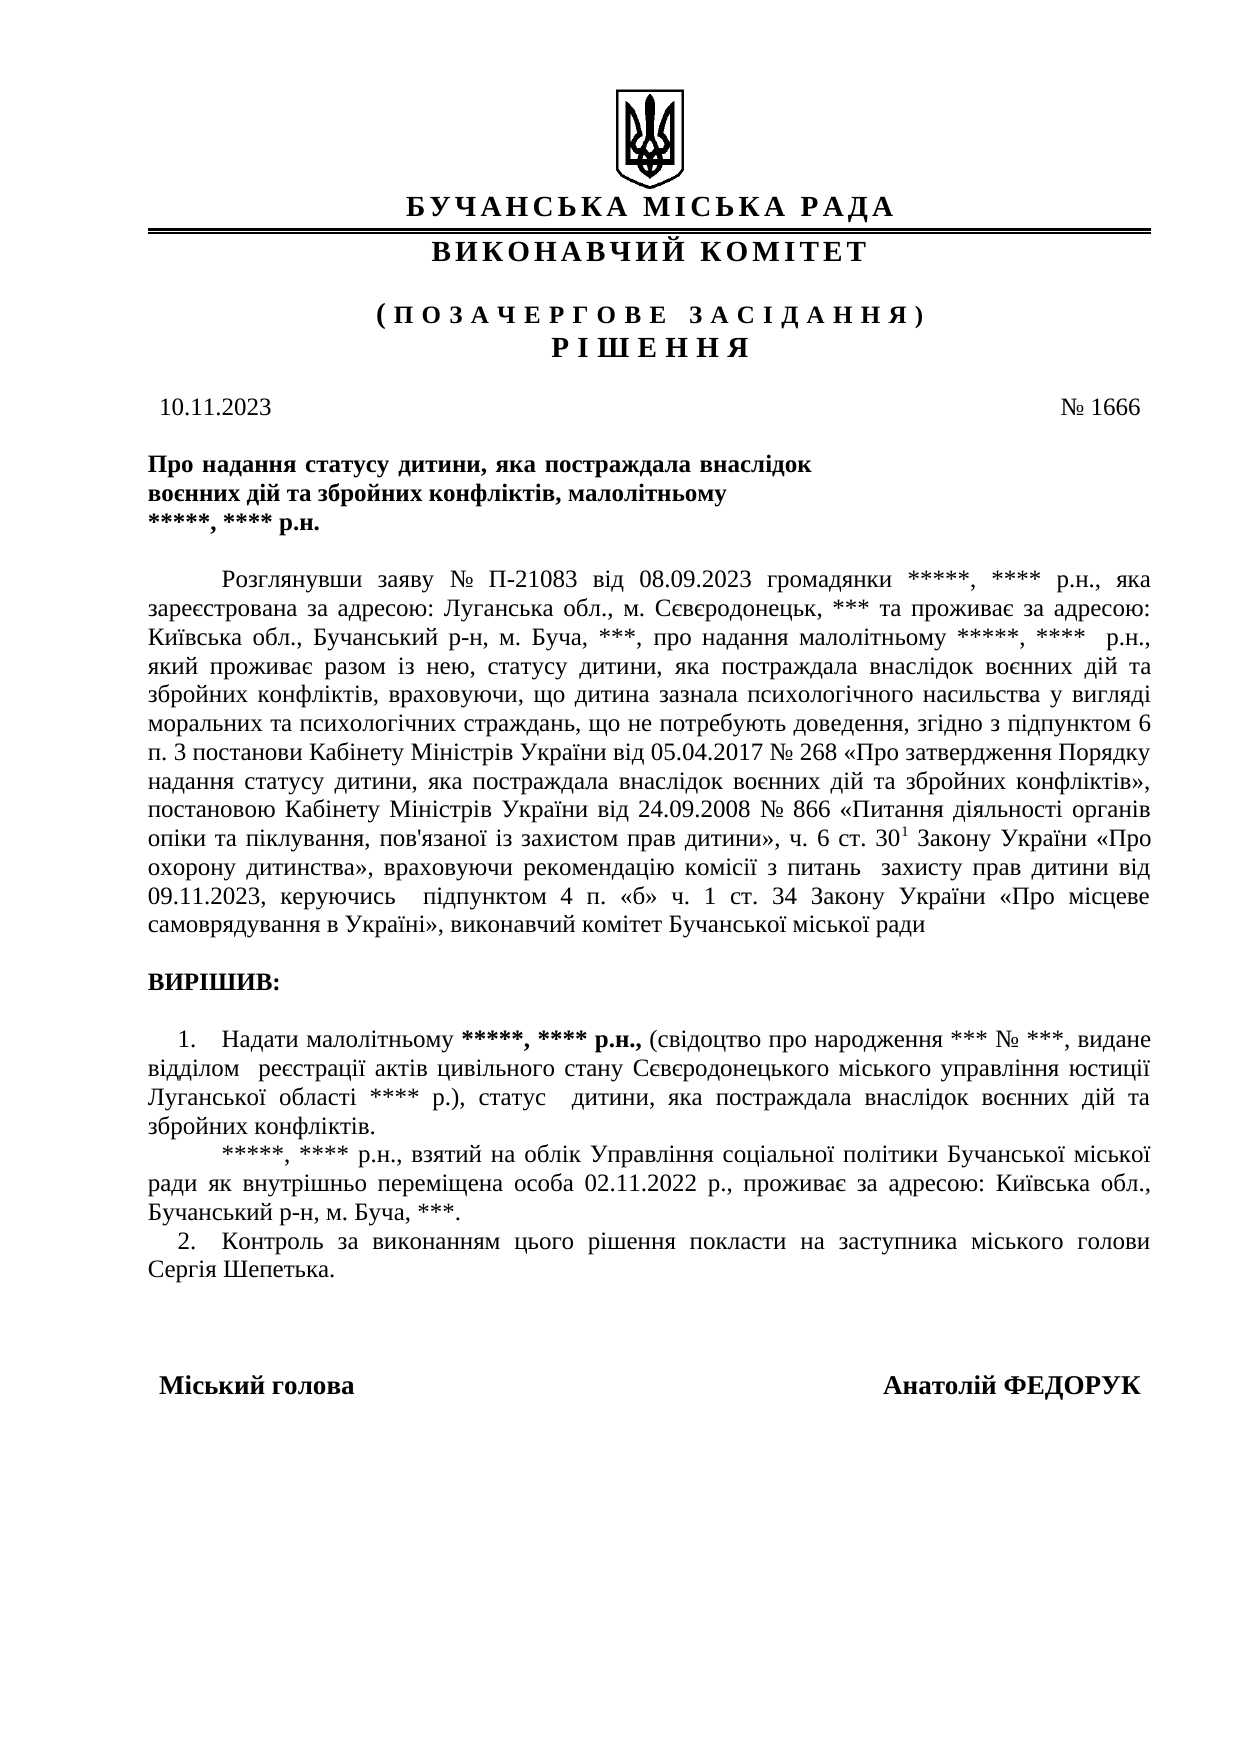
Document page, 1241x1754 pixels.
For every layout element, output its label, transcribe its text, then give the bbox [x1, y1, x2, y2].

text Про надання статусу дитини, яка постраждала внаслідок воєнних дій та збройних конфліктів, малолітньому [148, 449, 812, 507]
table_header ВИКОНАВЧИЙ КОМІТЕТ [148, 234, 1151, 296]
table_header Міський голова [148, 1370, 649, 1401]
text ВИРІШИВ: [148, 967, 1152, 996]
table_header 10.11.2023 [148, 392, 650, 421]
picture [614, 88, 685, 189]
table_header № 1666 [650, 392, 1152, 421]
text РІШЕННЯ [148, 330, 1152, 363]
list Контроль за виконанням цього рішення покласти на заступника міського голови Сергія Шепетька. [148, 1226, 1152, 1283]
list Надати малолітньому *****, **** р.н., (свідоцтво про народження *** № ***, видане відділом реєстрації актів цивільного стану Сєвєродонецького міського управління юстиції Луганської області **** р.), статус дитини, яка постраждала внаслідок воєнних дій та збройних конфліктів. [148, 1024, 1152, 1139]
text (ПОЗАЧЕРГОВЕ ЗАСІДАННЯ) [148, 296, 1152, 330]
list *****, **** р.н., взятий на облік Управління соціальної політики Бучанської міської ради як внутрішньо переміщена особа 02.11.2022 р., проживає за адресою: Київська обл., Бучанський р-н, м. Буча, ***. [148, 1139, 1152, 1226]
text *****, **** р.н. [148, 507, 812, 536]
table_header Анатолій ФЕДОРУК [649, 1370, 1152, 1401]
text Розглянувши заяву № П-21083 від 08.09.2023 громадянки *****, **** р.н., яка зареєстрована за адресою: Луганська обл., м. Сєвєродонецьк, *** та проживає за адресою: Київська обл., Бучанський р-н, м. Буча, ***, про надання малолітньому *****, **** р.н., який проживає разом із нею, статусу дитини, яка постраждала внаслідок воєнних дій та збройних конфліктів, враховуючи, що дитина зазнала психологічного насильства у вигляді моральних та психологічних страждань, що не потребують доведення, згідно з підпунктом 6 п. 3 постанови Кабінету Міністрів України від 05.04.2017 № 268 «Про затвердження Порядку надання статусу дитини, яка постраждала внаслідок воєнних дій та збройних конфліктів», постановою Кабінету Міністрів України від 24.09.2008 № 866 «Питання діяльності органів опіки та піклування, пов'язаної із захистом прав дитини», ч. 6 ст. 301 Закону України «Про охорону дитинства», враховуючи рекомендацію комісії з питань захисту прав дитини від 09.11.2023, керуючись підпунктом 4 п. «б» ч. 1 ст. 34 Закону України «Про місцеве самоврядування в Україні», виконавчий комітет Бучанської міської ради [148, 564, 1152, 938]
text БУЧАНСЬКА МІСЬКА РАДА [148, 189, 1152, 223]
